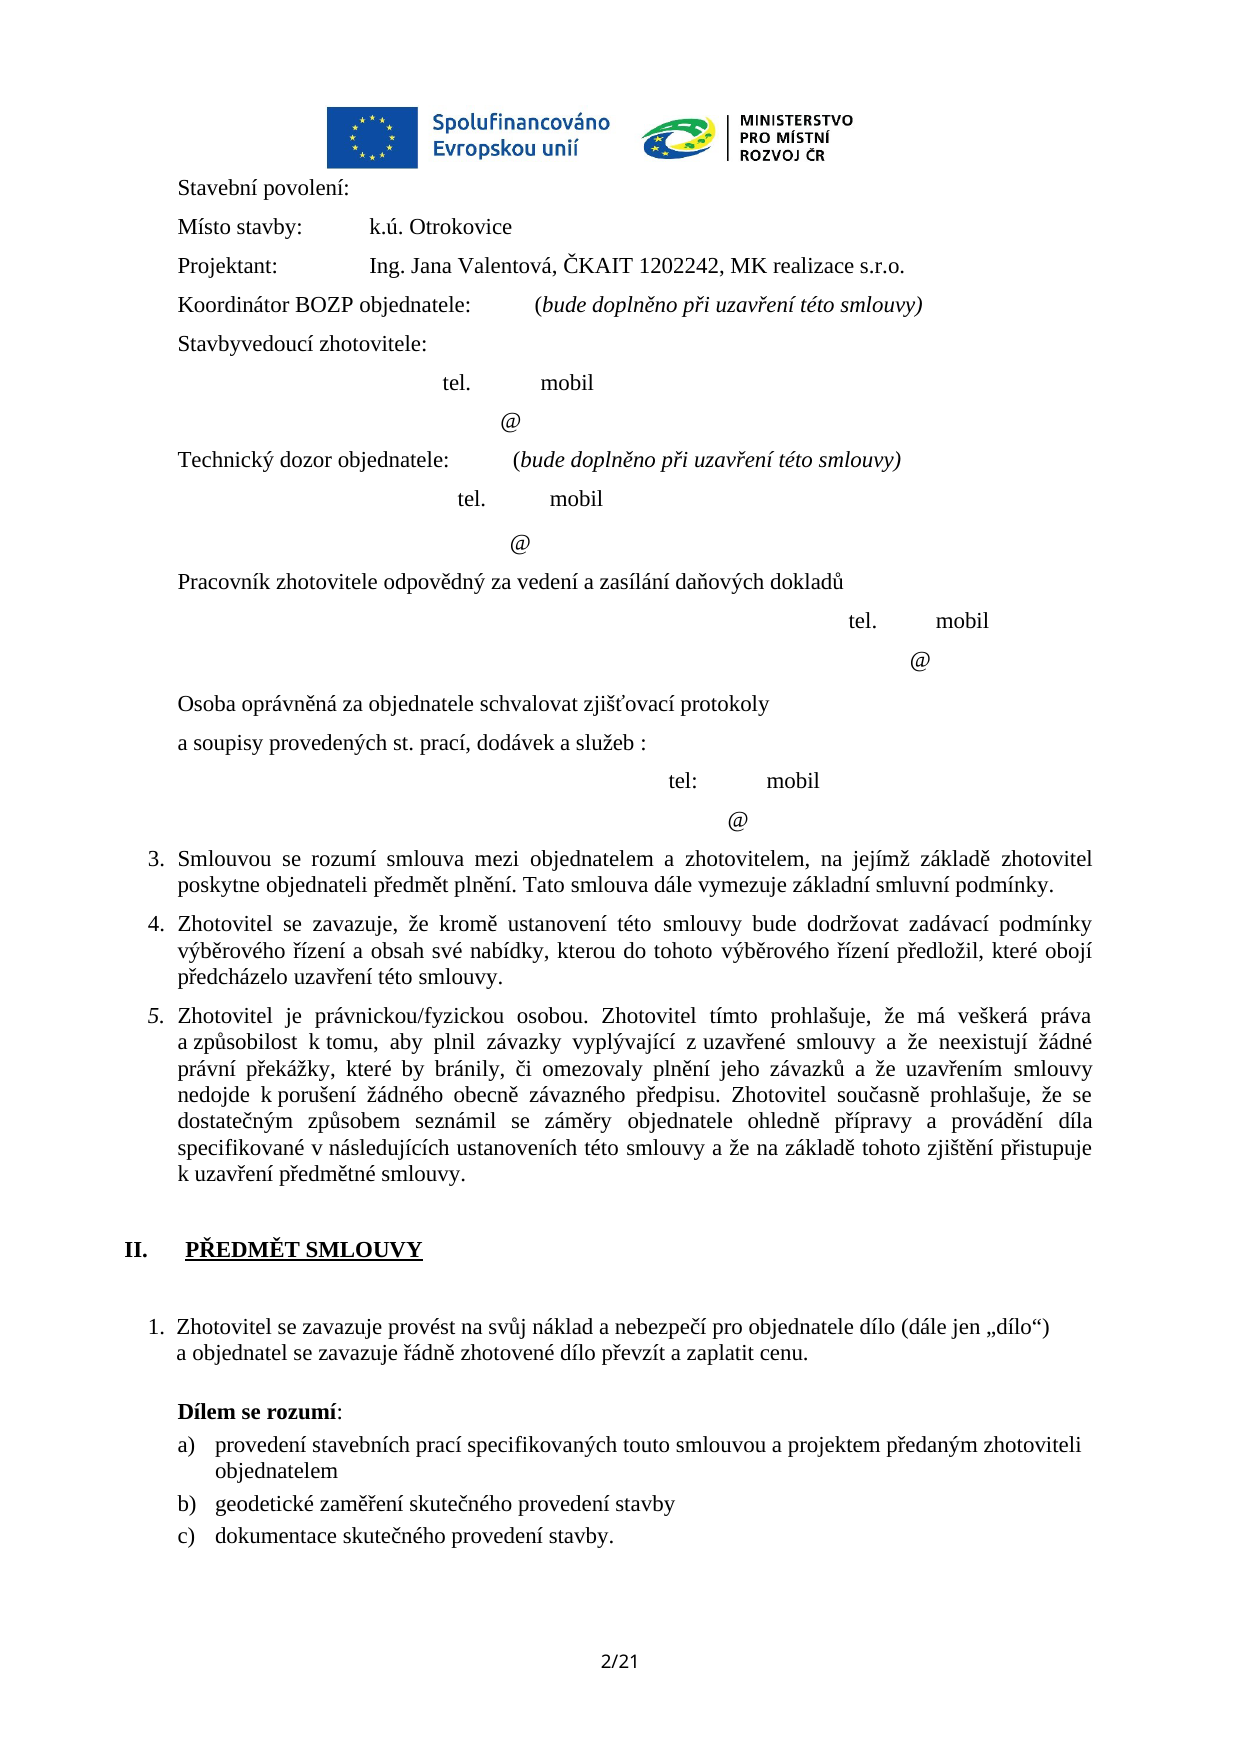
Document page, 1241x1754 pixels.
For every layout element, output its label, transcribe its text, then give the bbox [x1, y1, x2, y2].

list Zhotovitel je právnickou/fyzickou osobou. Zhotovitel tímto prohlašuje, že má veškerá práva a způsobilost k tomu, aby plnil závazky vyplývající z uzavřené smlouvy a že neexistují žádné právní překážky, které by bránily, či omezovaly plnění jeho závazků a že uzavřením smlouvy nedojde k porušení žádného obecně závazného předpisu. Zhotovitel současně prohlašuje, že se dostatečným způsobem seznámil se záměry objednatele ohledně přípravy a provádění díla specifikované v následujících ustanoveních této smlouvy a že na základě tohoto zjištění přistupuje k uzavření předmětné smlouvy. [148, 1002, 1093, 1186]
list provedení stavebních prací specifikovaných touto smlouvou a projektem předaným zhotoviteli objednatelem [177, 1431, 1102, 1483]
list Koordinátor BOZP objednatele: (bude doplněno při uzavření této smlouvy) [177, 291, 1093, 317]
list @ [185, 407, 1093, 434]
list @ [177, 806, 1093, 833]
list Stavbyvedoucí zhotovitele: [177, 330, 1093, 356]
list Stavební povolení: [177, 174, 1093, 201]
list Smlouvou se rozumí smlouva mezi objednatelem a zhotovitelem, na jejímž základě zhotovitel poskytne objednateli předmět plnění. Tato smlouva dále vymezuje základní smluvní podmínky. [148, 845, 1093, 898]
text 1. Zhotovitel se zavazuje provést na svůj náklad a nebezpečí pro objednatele dílo (dále jen „dílo“) [148, 1313, 1102, 1339]
list Pracovník zhotovitele odpovědný za vedení a zasílání daňových dokladů [177, 568, 1093, 594]
list Projektant: Ing. Jana Valentová, ČKAIT 1202242, MK realizace s.r.o. [177, 252, 1093, 278]
list tel. mobil [185, 368, 1093, 395]
list tel. mobil [185, 607, 1093, 633]
list Osoba oprávněná za objednatele schvalovat zjišťovací protokoly [177, 690, 1093, 716]
list tel: mobil [177, 767, 1093, 794]
list Technický dozor objednatele: (bude doplněno při uzavření této smlouvy) [177, 446, 1093, 473]
list dokumentace skutečného provedení stavby. [177, 1522, 1102, 1549]
text @ [148, 646, 1093, 672]
text tel. mobil [177, 485, 1093, 511]
text Dílem se rozumí: [177, 1398, 1102, 1424]
text PŘEDMĚT SMLOUVY [148, 1236, 1093, 1263]
list Místo stavby: k.ú. Otrokovice [177, 213, 1093, 239]
list geodetické zaměření skutečného provedení stavby [177, 1490, 1102, 1516]
list @ [177, 529, 1093, 556]
list Zhotovitel se zavazuje, že kromě ustanovení této smlouvy bude dodržovat zadávací podmínky výběrového řízení a obsah své nabídky, kterou do tohoto výběrového řízení předložil, které obojí předcházelo uzavření této smlouvy. [148, 910, 1093, 989]
list a soupisy provedených st. prací, dodávek a služeb : [177, 729, 1093, 755]
text a objednatel se zavazuje řádně zhotovené dílo převzít a zaplatit cenu. [148, 1339, 1102, 1366]
